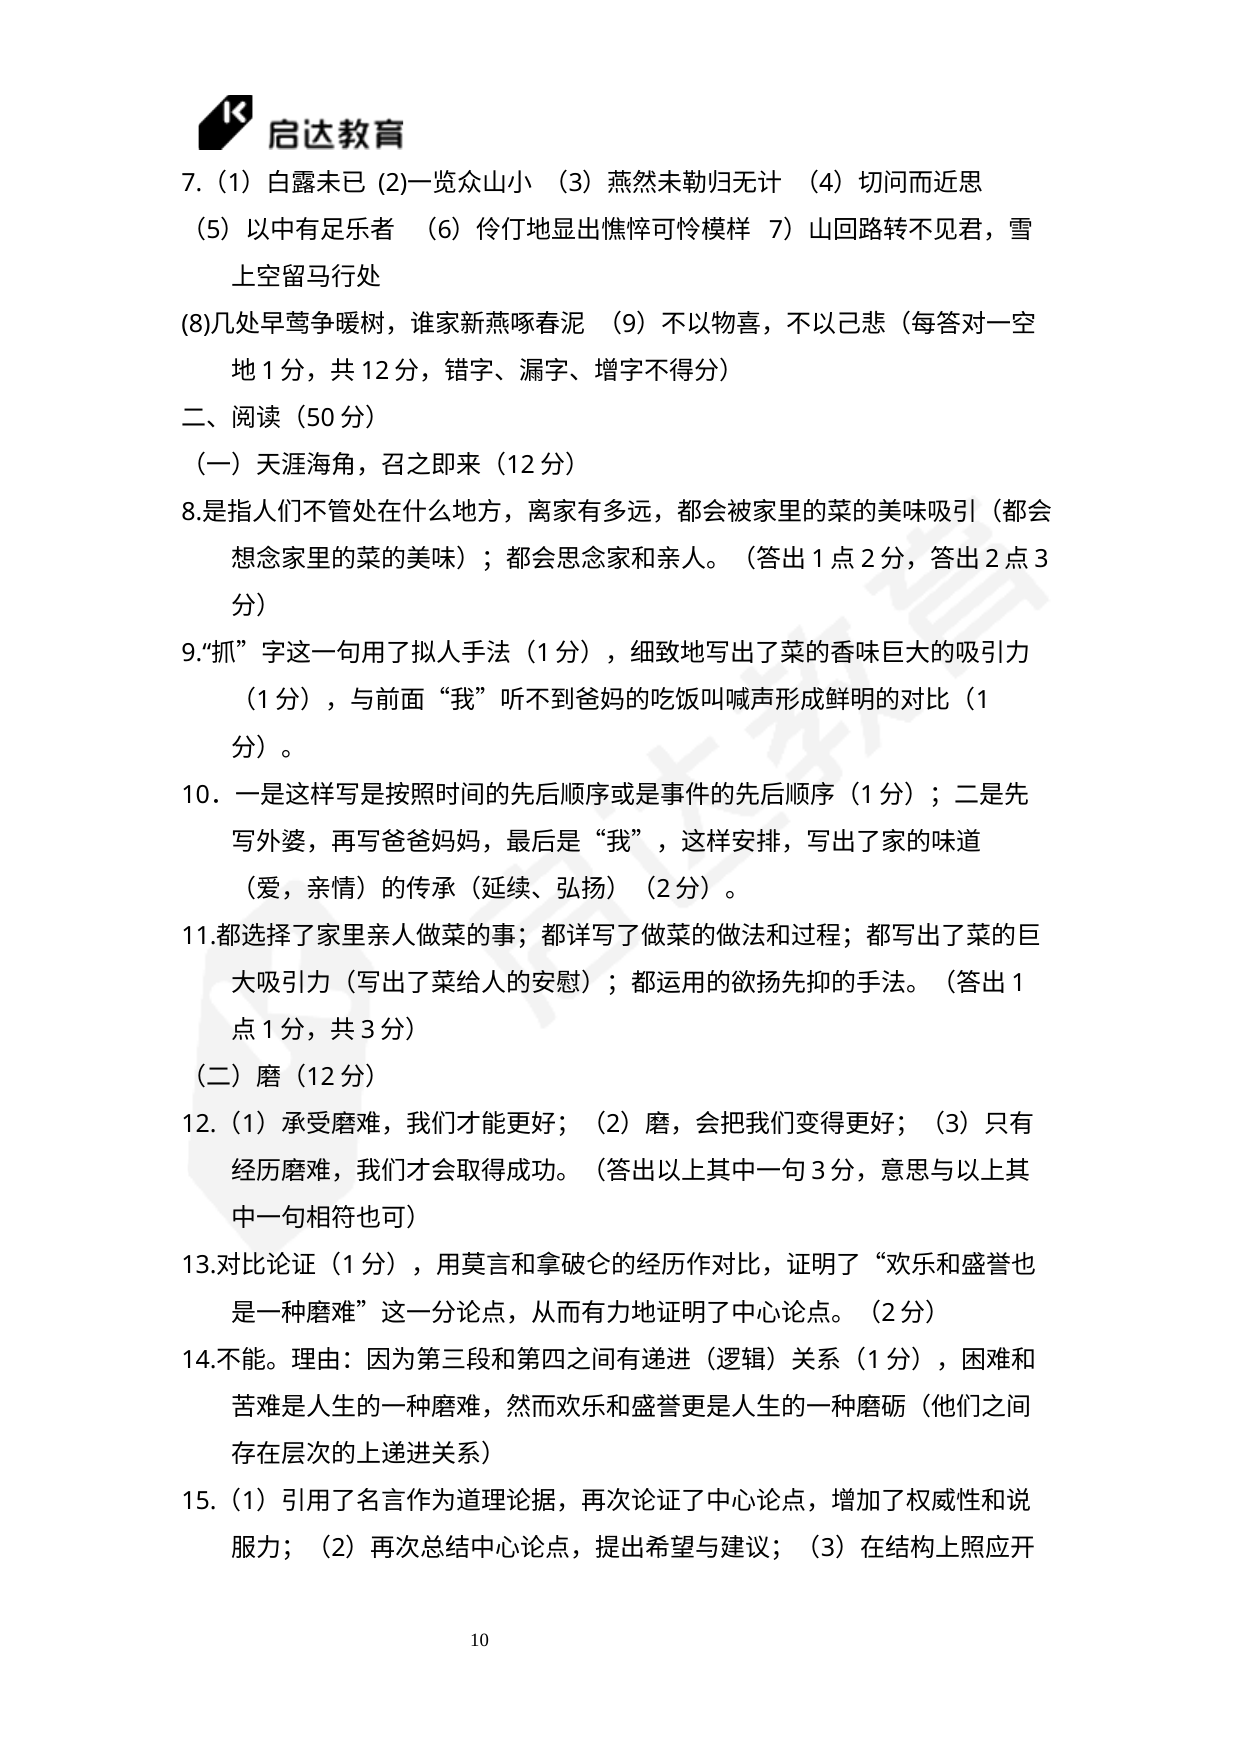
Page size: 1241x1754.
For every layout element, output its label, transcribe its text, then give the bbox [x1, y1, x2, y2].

text 15.（1）引用了名言作为道理论据，再次论证了中心论点，增加了权威性和说服力；（2）再次总结中心论点，提出希望与建议；（3）在结构上照应开头，首尾呼应。（答出1点2分，答出2点3分） [181, 1480, 1053, 1564]
text （一）天涯海角，召之即来（12分） [181, 444, 1053, 481]
text 14.不能。理由：因为第三段和第四之间有递进（逻辑）关系（1分），困难和苦难是人生的一种磨难，然而欢乐和盛誉更是人生的一种磨砺（他们之间存在层次的上递进关系） [181, 1339, 1053, 1469]
text 8.是指人们不管处在什么地方，离家有多远，都会被家里的菜的美味吸引（都会想念家里的菜的美味）；都会思念家和亲人。（答出1点2分，答出2点3分） [181, 492, 1053, 622]
text 二、阅读（50分） [181, 397, 1053, 434]
text 13.对比论证（1分），用莫言和拿破仑的经历作对比，证明了“欢乐和盛誉也是一种磨难”这一分论点，从而有力地证明了中心论点。（2分） [181, 1245, 1053, 1328]
text 11.都选择了家里亲人做菜的事；都详写了做菜的做法和过程；都写出了菜的巨大吸引力（写出了菜给人的安慰）；都运用的欲扬先抑的手法。（答出1点1分，共3分） [181, 915, 1053, 1046]
text 7.（1）白露未已 (2)一览众山小 （3）燕然未勒归无计 （4）切问而近思 [181, 162, 1053, 198]
text 12.（1）承受磨难，我们才能更好；（2）磨，会把我们变得更好；（3）只有经历磨难，我们才会取得成功。（答出以上其中一句3分，意思与以上其中一句相符也可） [181, 1104, 1053, 1234]
text （二）磨（12分） [181, 1057, 1053, 1093]
text (8)几处早莺争暖树，谁家新燕啄春泥 （9）不以物喜，不以己悲（每答对一空地1分，共12分，错字、漏字、增字不得分） [181, 303, 1053, 387]
text 10．一是这样写是按照时间的先后顺序或是事件的先后顺序（1分）；二是先写外婆，再写爸爸妈妈，最后是“我”，这样安排，写出了家的味道（爱，亲情）的传承（延续、弘扬）（2分）。 [181, 774, 1053, 904]
text （5）以中有足乐者 （6）伶仃地显出憔悴可怜模样 7）山回路转不见君，雪上空留马行处 [181, 209, 1053, 292]
picture [198, 95, 404, 150]
text 9.“抓”字这一句用了拟人手法（1分），细致地写出了菜的香味巨大的吸引力（1分），与前面“我”听不到爸妈的吃饭叫喊声形成鲜明的对比（1分）。 [181, 633, 1053, 763]
